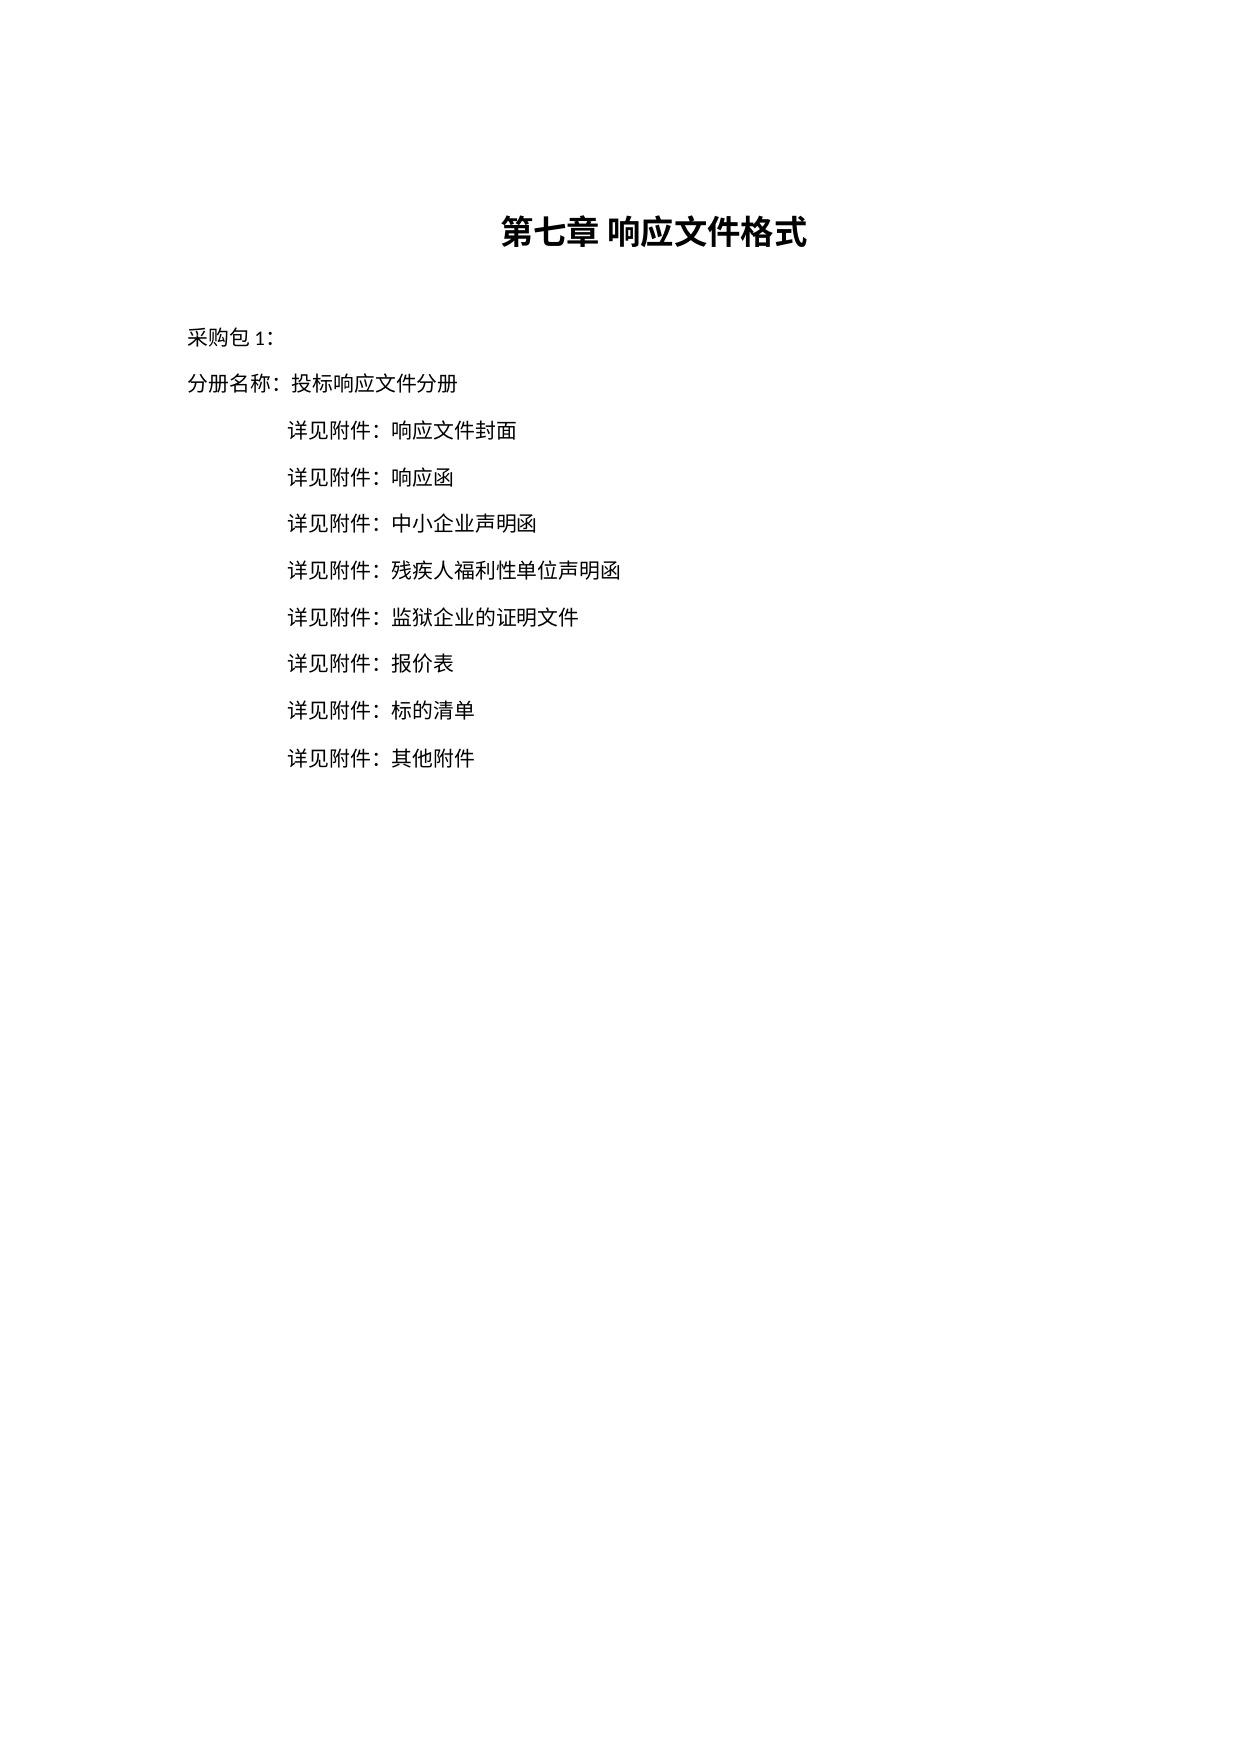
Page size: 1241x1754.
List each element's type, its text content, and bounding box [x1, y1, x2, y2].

text 分册名称：投标响应文件分册 [187, 367, 1053, 400]
text 采购包1： [187, 321, 1053, 353]
text 详见附件：标的清单 [187, 694, 1053, 727]
text 详见附件：监狱企业的证明文件 [187, 601, 1053, 633]
text 详见附件：其他附件 [187, 741, 1053, 773]
text 详见附件：响应文件封面 [187, 414, 1053, 447]
text 详见附件：残疾人福利性单位声明函 [187, 554, 1053, 587]
text 详见附件：报价表 [187, 647, 1053, 680]
text 详见附件：响应函 [187, 461, 1053, 493]
subtitle 第七章 响应文件格式 [187, 197, 1053, 262]
text 详见附件：中小企业声明函 [187, 507, 1053, 540]
